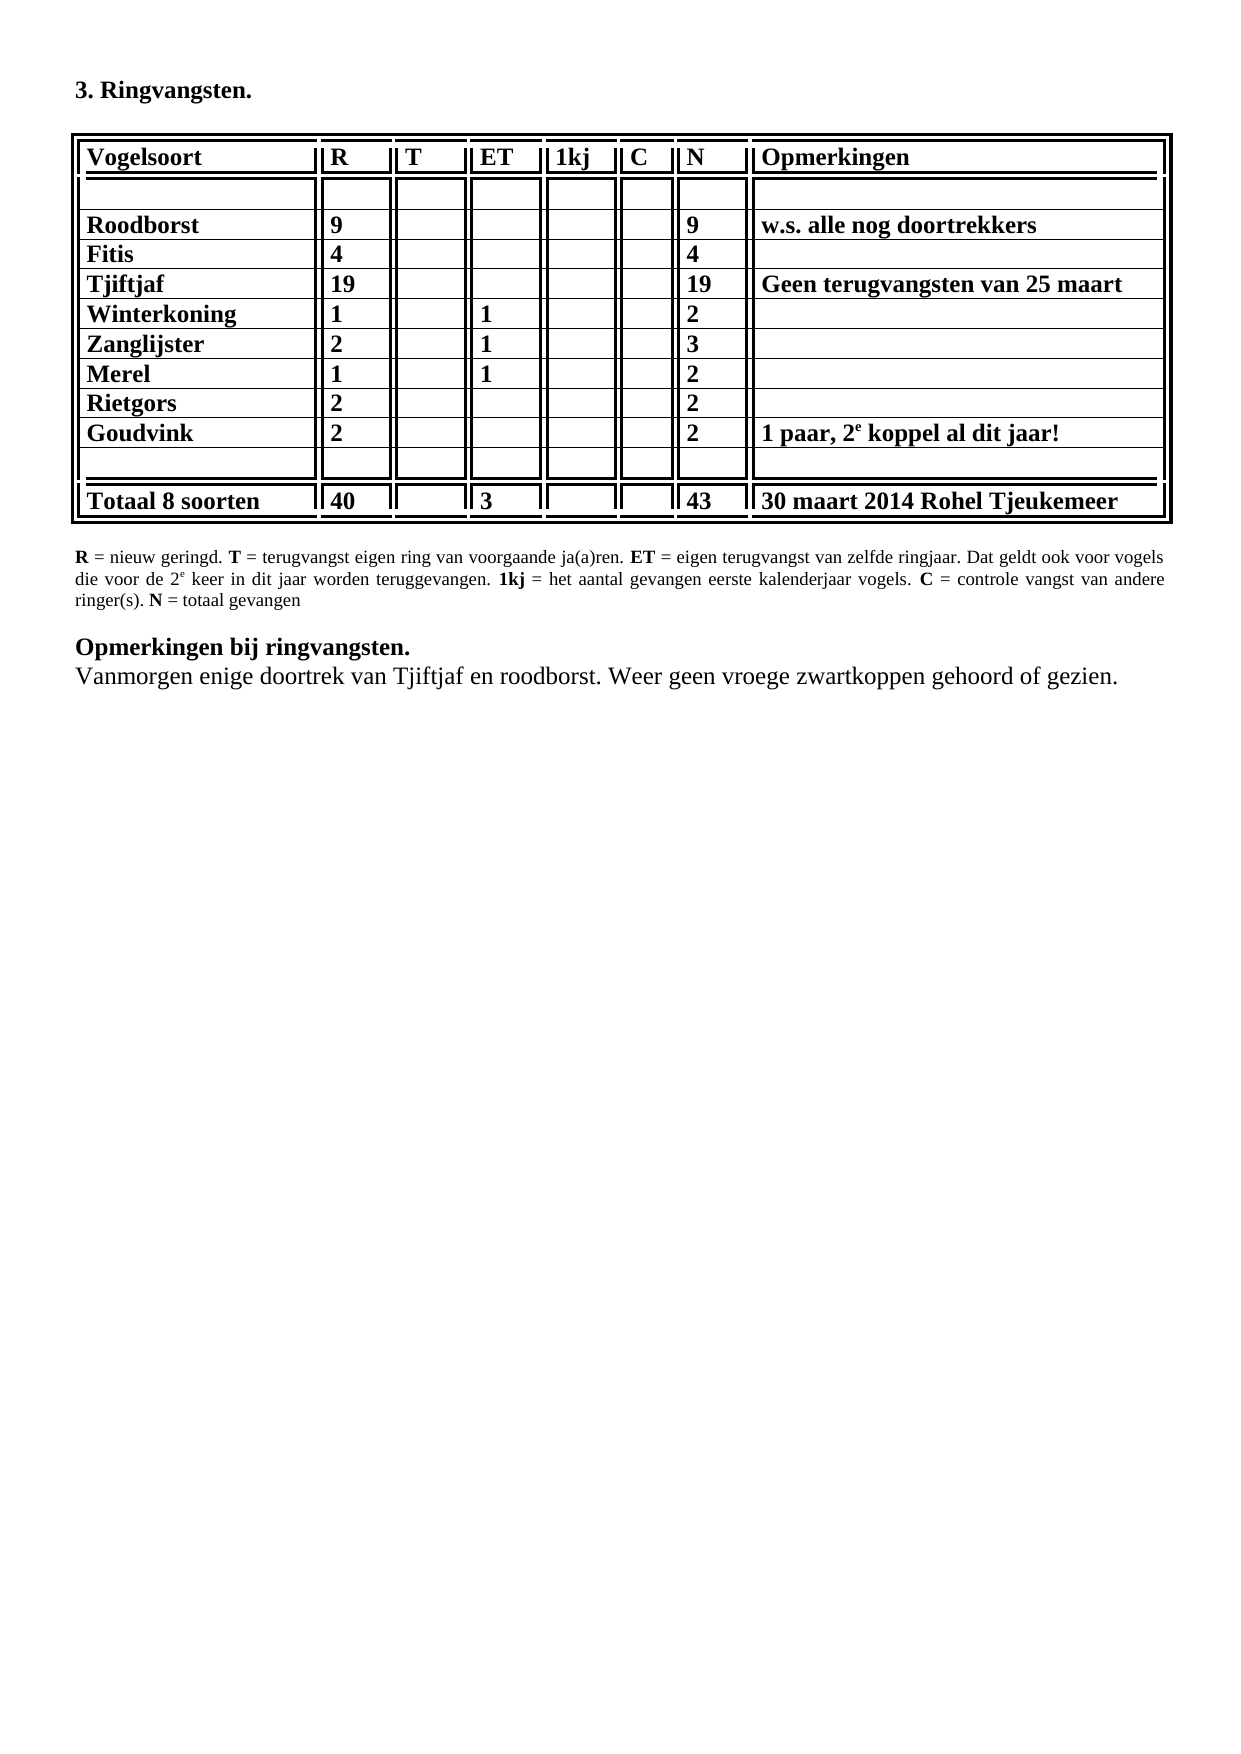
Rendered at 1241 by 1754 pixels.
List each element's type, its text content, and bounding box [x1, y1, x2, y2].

table_cell [549, 240, 614, 268]
table_cell [623, 210, 671, 238]
table_cell 40 [319, 477, 394, 515]
table_cell [80, 448, 314, 477]
table_cell 3 [469, 477, 544, 515]
table_cell 9 [324, 210, 389, 238]
table_cell 9 [680, 210, 745, 238]
table_header 1kj [544, 136, 619, 171]
table_cell 2 [680, 418, 745, 447]
table_header R [319, 136, 394, 171]
table_cell Roodborst [80, 210, 314, 238]
table_cell [755, 359, 1163, 387]
table_cell [755, 299, 1163, 328]
table_cell Zanglijster [80, 329, 314, 358]
table_cell 3 [680, 329, 745, 358]
table_cell [549, 448, 614, 477]
table_cell [680, 448, 745, 477]
table_cell [473, 210, 539, 238]
table_cell 1 [324, 359, 389, 387]
table_cell [549, 418, 614, 447]
table_cell [755, 389, 1163, 417]
table_cell Rietgors [80, 389, 314, 417]
table_cell [549, 210, 614, 238]
table_cell 19 [324, 269, 389, 298]
text Vanmorgen enige doortrek van Tjiftjaf en roodborst. Weer geen vroege zwartkoppen gehoord of gezien. [75, 661, 1165, 690]
table_header N [675, 136, 750, 171]
table_cell 2 [324, 329, 389, 358]
table_cell Totaal 8 soorten [75, 477, 319, 515]
table_cell 1 [473, 329, 539, 358]
table_header T [394, 136, 469, 171]
table_cell [623, 389, 671, 417]
table_cell Goudvink [80, 418, 314, 447]
table_cell [75, 171, 319, 209]
table_cell 30 maart 2014 Rohel Tjeukemeer [750, 477, 1168, 515]
table_cell [398, 210, 464, 238]
table_cell [623, 359, 671, 387]
table_cell w.s. alle nog doortrekkers [755, 210, 1163, 238]
text R = nieuw geringd. T = terugvangst eigen ring van voorgaande ja(a)ren. ET = eigen terugvangst van zelfde ringjaar. Dat geldt ook voor vogels die voor de 2e keer in dit jaar worden teruggevangen. 1kj = het aantal gevangen eerste kalenderjaar vogels. C = controle vangst van andere ringer(s). N = totaal gevangen [75, 546, 1165, 611]
table_cell [619, 171, 675, 209]
table_cell [623, 418, 671, 447]
table_cell 2 [680, 359, 745, 387]
table_cell [398, 359, 464, 387]
table_cell [473, 448, 539, 477]
table_cell [750, 171, 1168, 209]
table_cell [398, 389, 464, 417]
table_cell Geen terugvangsten van 25 maart [755, 269, 1163, 298]
table_cell [473, 418, 539, 447]
table_cell [549, 359, 614, 387]
table_cell [398, 269, 464, 298]
table_header ET [469, 136, 544, 171]
table_cell 19 [680, 269, 745, 298]
table_cell [623, 329, 671, 358]
table_cell 1 [324, 299, 389, 328]
table_cell [469, 171, 544, 209]
table_cell [394, 171, 469, 209]
table_cell Winterkoning [80, 299, 314, 328]
table_cell [398, 240, 464, 268]
table_cell [623, 240, 671, 268]
text Opmerkingen bij ringvangsten. [75, 632, 1165, 661]
table_cell [549, 389, 614, 417]
table_cell 1 [473, 299, 539, 328]
table_cell [324, 448, 389, 477]
table_cell 1 paar, 2e koppel al dit jaar! [755, 418, 1163, 447]
table_cell [398, 418, 464, 447]
table_cell [398, 299, 464, 328]
table_cell [394, 477, 469, 515]
table_cell 4 [680, 240, 745, 268]
table_cell 43 [675, 477, 750, 515]
table_header Opmerkingen [750, 136, 1168, 171]
table_cell [623, 299, 671, 328]
table_cell [755, 329, 1163, 358]
table_cell [544, 171, 619, 209]
table_cell [675, 171, 750, 209]
table_cell 2 [324, 389, 389, 417]
table_cell [755, 240, 1163, 268]
table_cell [398, 448, 464, 477]
table_header C [619, 136, 675, 171]
table_cell 2 [680, 389, 745, 417]
table_cell [473, 389, 539, 417]
table_cell [544, 477, 619, 515]
table_cell [619, 477, 675, 515]
table_cell [549, 299, 614, 328]
table_cell 2 [680, 299, 745, 328]
table_cell [623, 448, 671, 477]
table_cell [549, 329, 614, 358]
table_cell [549, 269, 614, 298]
table_cell [473, 269, 539, 298]
table_cell 4 [324, 240, 389, 268]
text 3. Ringvangsten. [75, 75, 1165, 104]
table_header Vogelsoort [75, 136, 319, 171]
table_cell Tjiftjaf [80, 269, 314, 298]
table_cell Merel [80, 359, 314, 387]
table_cell Fitis [80, 240, 314, 268]
table_cell [319, 171, 394, 209]
table_cell 2 [324, 418, 389, 447]
table_cell [473, 240, 539, 268]
table_cell [398, 329, 464, 358]
table_cell [623, 269, 671, 298]
table_cell [755, 448, 1163, 477]
table_cell 1 [473, 359, 539, 387]
